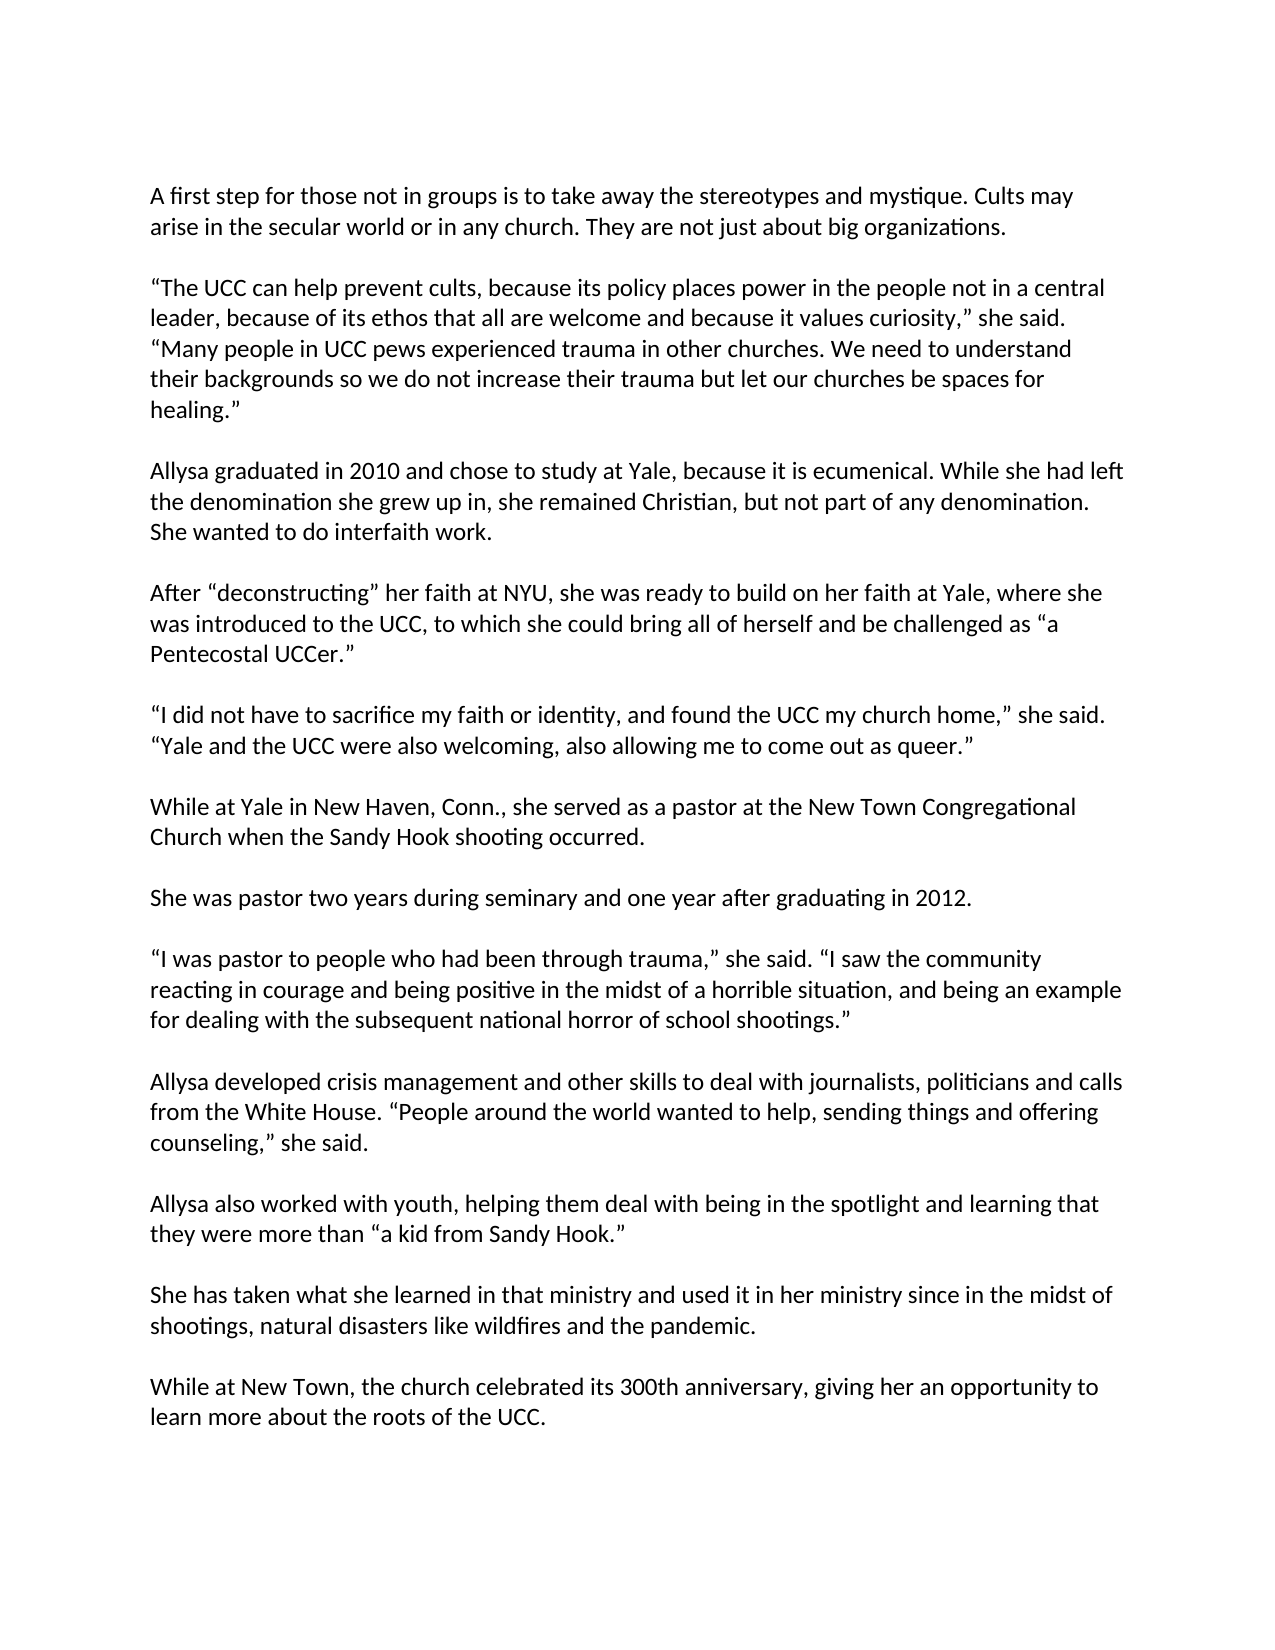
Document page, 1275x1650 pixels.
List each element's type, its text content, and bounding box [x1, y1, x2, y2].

text After “deconstructing” her faith at NYU, she was ready to build on her faith at Yale, where she was introduced to the UCC, to which she could bring all of herself and be challenged as “a Pentecostal UCCer.” [150, 577, 1125, 669]
text Allysa also worked with youth, helping them deal with being in the spotlight and learning that they were more than “a kid from Sandy Hook.” [150, 1188, 1125, 1249]
text She has taken what she learned in that ministry and used it in her ministry since in the midst of shootings, natural disasters like wildfires and the pandemic. [150, 1279, 1125, 1340]
text “The UCC can help prevent cults, because its policy places power in the people not in a central leader, because of its ethos that all are welcome and because it values curiosity,” she said. “Many people in UCC pews experienced trauma in other churches. We need to understand their backgrounds so we do not increase their trauma but let our churches be spaces for healing.” [150, 272, 1125, 425]
text “I did not have to sacrifice my faith or identity, and found the UCC my church home,” she said. “Yale and the UCC were also welcoming, also allowing me to come out as queer.” [150, 699, 1125, 760]
text “I was pastor to people who had been through trauma,” she said. “I saw the community reacting in courage and being positive in the midst of a horrible situation, and being an example for dealing with the subsequent national horror of school shootings.” [150, 943, 1125, 1035]
text She was pastor two years during seminary and one year after graduating in 2012. [150, 882, 1125, 913]
text Allysa developed crisis management and other skills to deal with journalists, politicians and calls from the White House. “People around the world wanted to help, sending things and offering counseling,” she said. [150, 1066, 1125, 1157]
text While at Yale in New Haven, Conn., she served as a pastor at the New Town Congregational Church when the Sandy Hook shooting occurred. [150, 791, 1125, 852]
text A first step for those not in groups is to take away the stereotypes and mystique. Cults may arise in the secular world or in any church. They are not just about big organizations. [150, 181, 1125, 242]
text Allysa graduated in 2010 and chose to study at Yale, because it is ecumenical. While she had left the denomination she grew up in, she remained Christian, but not part of any denomination. She wanted to do interfaith work. [150, 455, 1125, 547]
text While at New Town, the church celebrated its 300th anniversary, giving her an opportunity to learn more about the roots of the UCC. [150, 1371, 1125, 1432]
